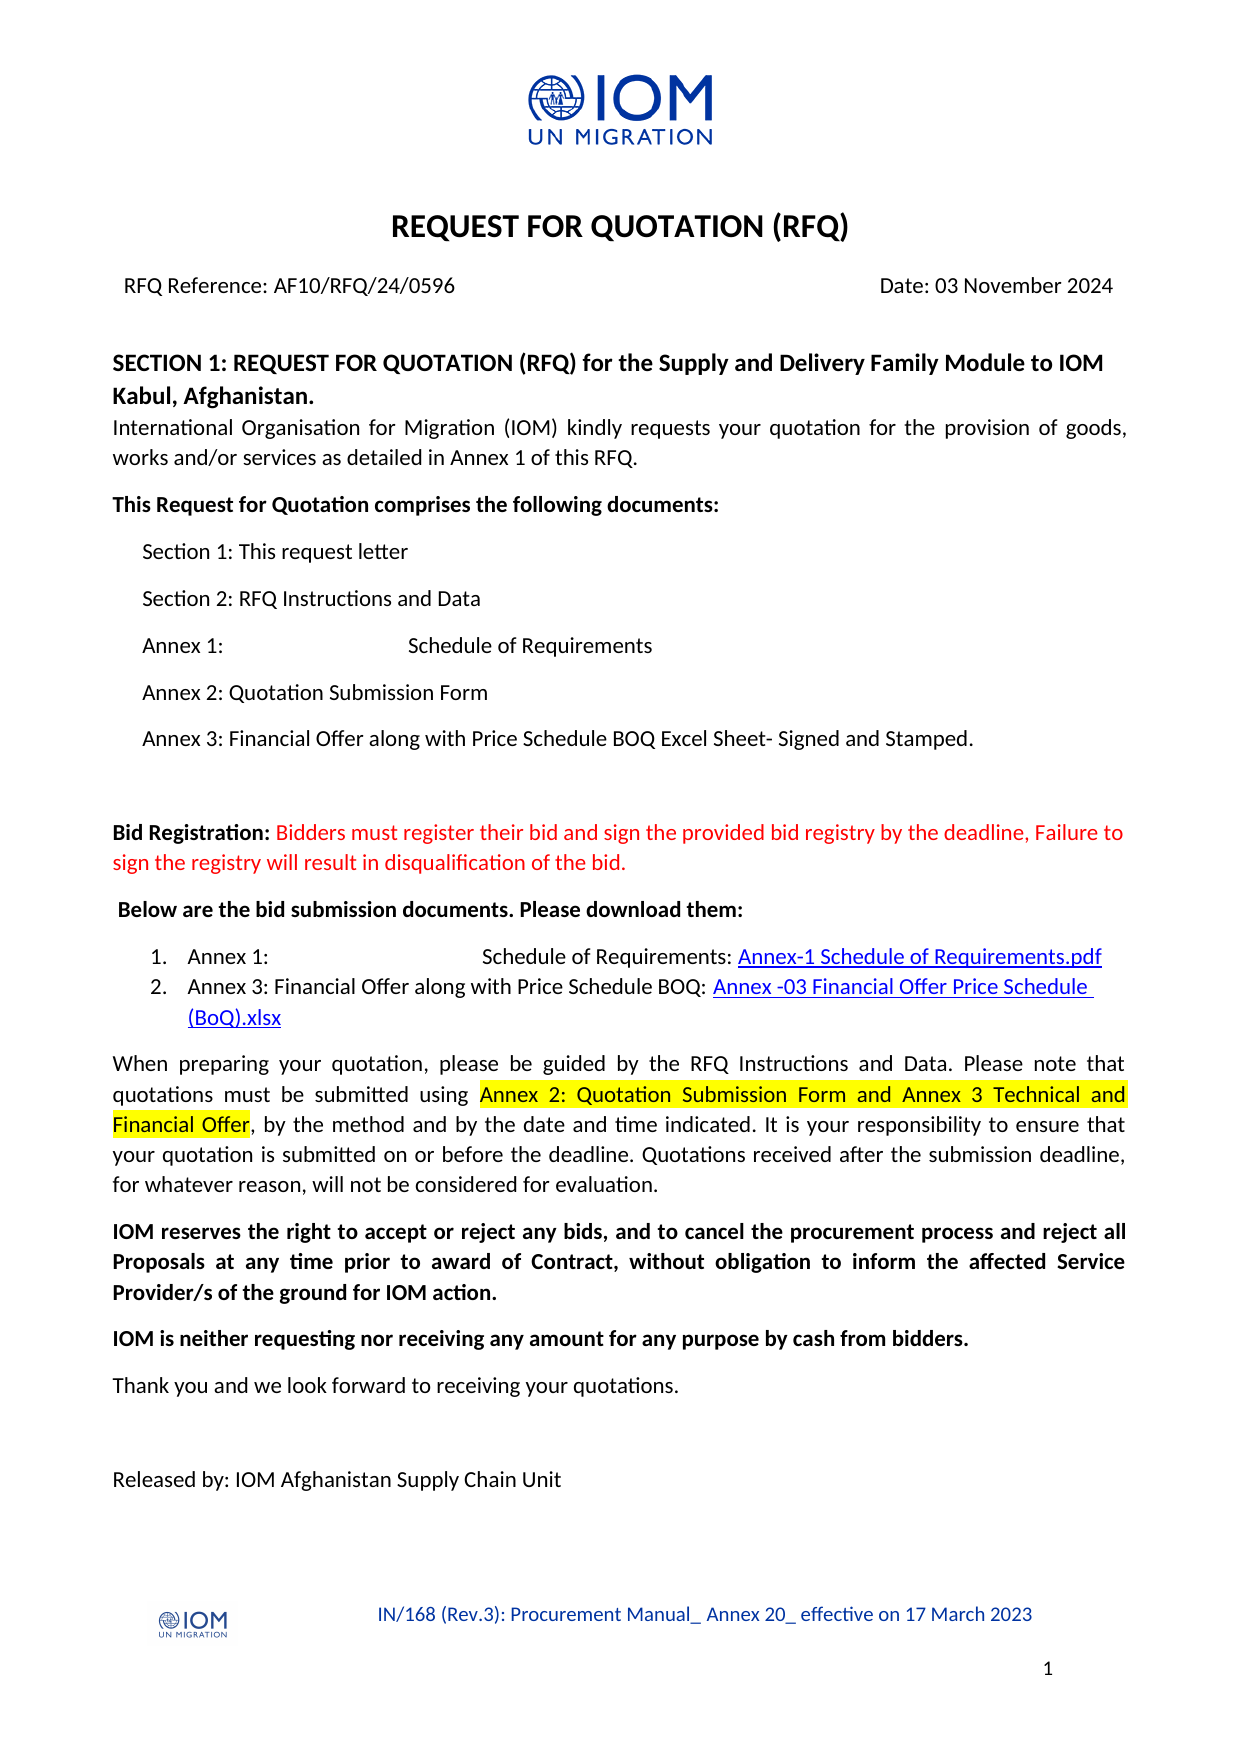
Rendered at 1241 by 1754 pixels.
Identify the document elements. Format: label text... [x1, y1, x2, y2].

text Section 2: RFQ Instructions and Data [142, 584, 1128, 612]
table_header RFQ Reference: [113, 249, 732, 322]
subtitle SECTION 1: REQUEST FOR QUOTATION (RFQ) for the Supply and Delivery Family Module to IOM Kabul, Afghanistan. [112, 347, 1128, 411]
text This Request for Quotation comprises the following documents: [112, 490, 1128, 518]
list Annex 3: Financial Offer along with Price Schedule BOQ: Annex -03 Financial Offer Price Schedule (BoQ).xlsx [150, 972, 1128, 1031]
text IOM reserves the right to accept or reject any bids, and to cancel the procurement process and reject all Proposals at any time prior to award of Contract, without obligation to inform the affected Service Provider/s of the ground for IOM action. [112, 1217, 1128, 1306]
text Bid Registration: Bidders must register their bid and sign the provided bid registry by the deadline, Failure to sign the registry will result in disqualification of the bid. [112, 818, 1128, 876]
text kindly requests your quotation for the provision of goods, works and/or services as detailed in Annex 1 of this RFQ. [112, 413, 1128, 471]
text Thank you and we look forward to receiving your quotations. [112, 1371, 1128, 1399]
text Annex 2: Quotation Submission Form [142, 678, 1128, 706]
text IOM is neither requesting nor receiving any amount for any purpose by cash from bidders. [112, 1324, 1128, 1352]
list Annex 1: Schedule of Requirements: Annex-1 Schedule of Requirements.pdf [150, 942, 1128, 970]
text Annex 3: Financial Offer along with Price Schedule BOQ Excel Sheet- Signed and Stamped. [142, 724, 1128, 752]
text Below are the bid submission documents. Please download them: [112, 895, 1128, 923]
text Section 1: This request letter [142, 537, 1128, 565]
picture [147, 1601, 238, 1646]
picture [524, 73, 716, 146]
text When preparing your quotation, please be guided by the RFQ Instructions and Data. Please note that quotations must be submitted using Annex 2: Quotation Submission Form and Annex 3 Technical and Financial Offer, by the method and by the date and time indicated. It is your responsibility to ensure that your quotation is submitted on or before the deadline. Quotations received after the submission deadline, for whatever reason, will not be considered for evaluation. [112, 1049, 1128, 1198]
subtitle REQUEST FOR QUOTATION (RFQ) [112, 205, 1128, 246]
text Released by: IOM Afghanistan Supply Chain Unit [112, 1465, 1128, 1493]
text Annex 1: Schedule of Requirements [142, 631, 1128, 659]
table_header Date: [732, 249, 1124, 322]
